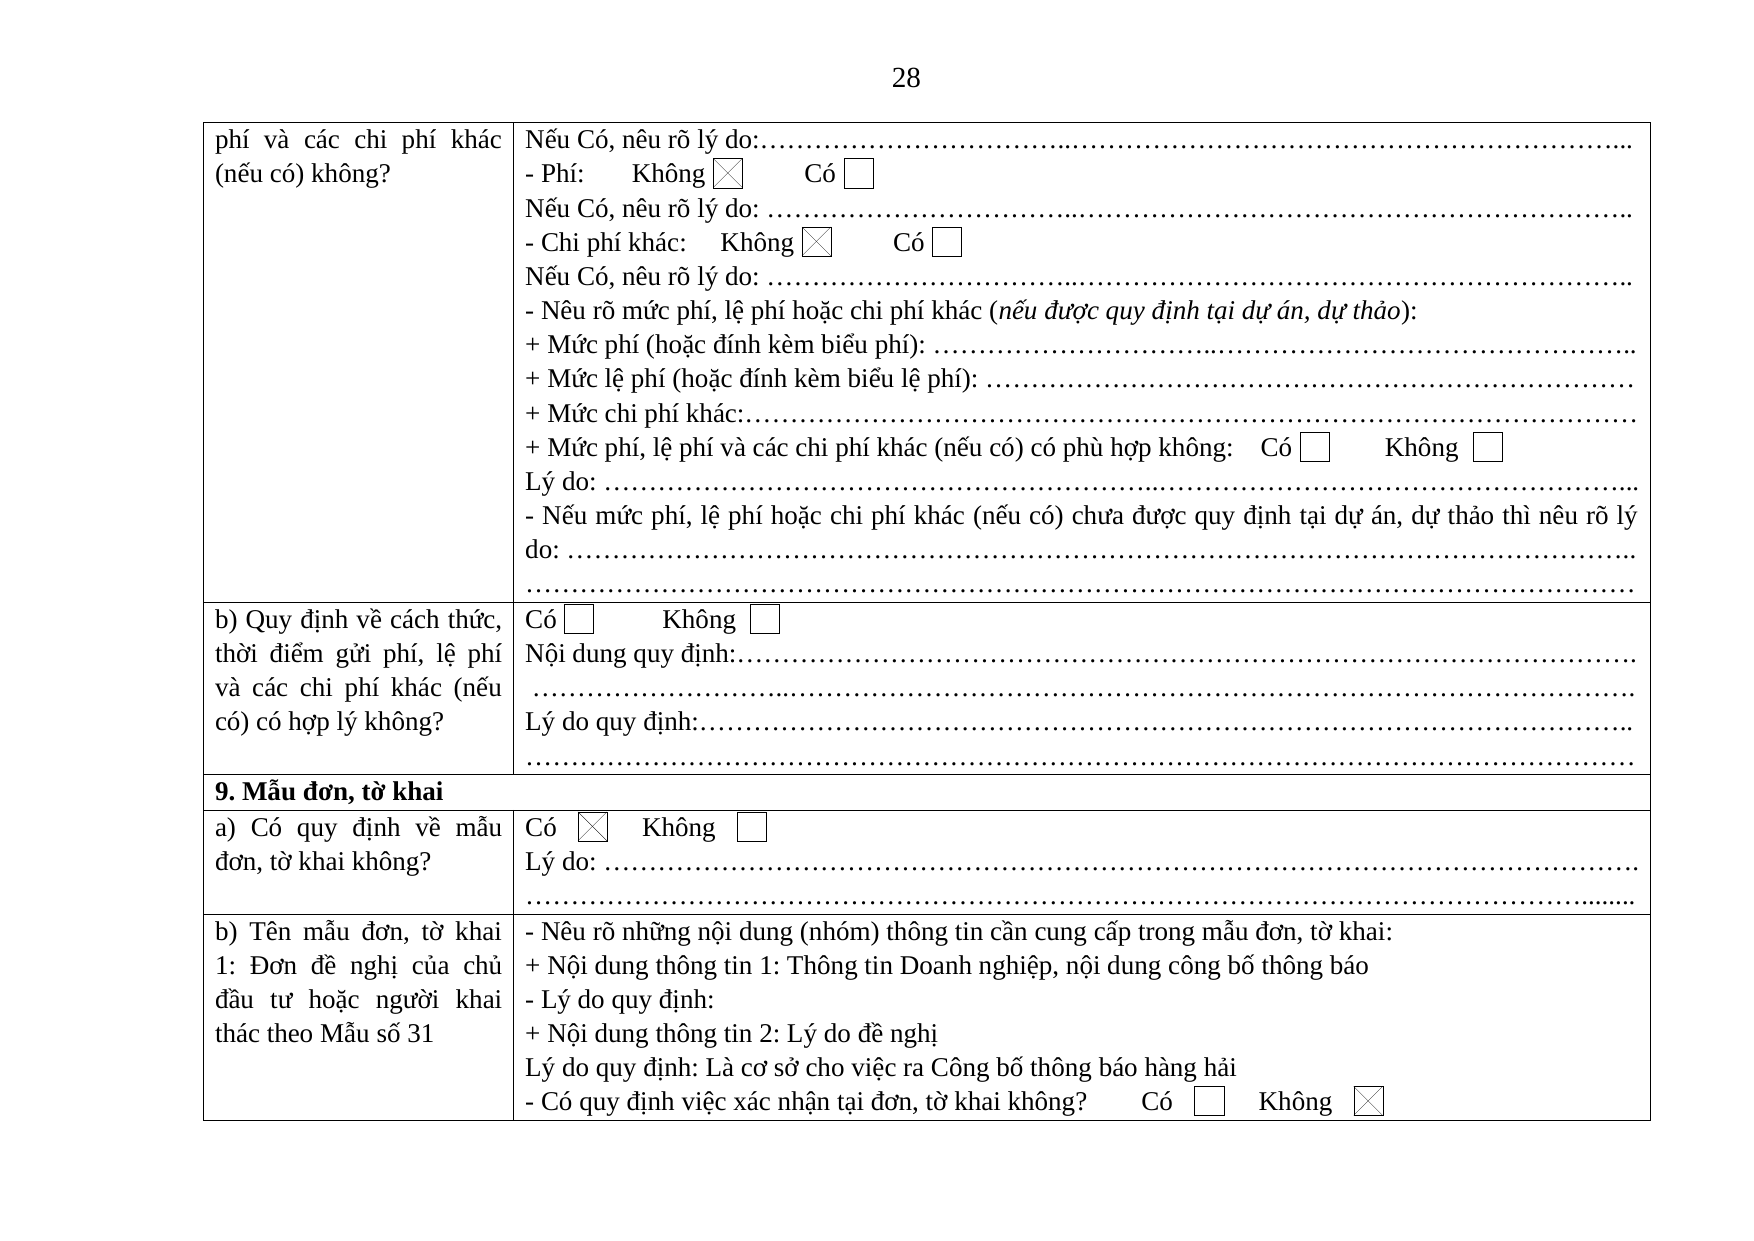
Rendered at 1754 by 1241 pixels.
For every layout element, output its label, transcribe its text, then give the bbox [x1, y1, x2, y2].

table_cell Có Không Nội dung quy định:………………………………………………………………………………………. ………………………..…………………………………………………………………………………. Lý do quy định:………………………………………………………………………………………….. …………………………………………………………………………………………………………… [514, 603, 1650, 774]
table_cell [514, 123, 1650, 602]
table_cell b) Quy định về cách thức, thời điểm gửi phí, lệ phí và các chi phí khác (nếu có) có hợp lý không? [204, 603, 513, 774]
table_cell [204, 123, 513, 602]
table_cell 9. Mẫu đơn, tờ khai [204, 775, 1650, 810]
table_cell a) Có quy định về mẫu đơn, tờ khai không? [204, 811, 513, 913]
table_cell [514, 915, 1650, 1120]
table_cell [204, 915, 513, 1120]
table_cell Có Không Lý do: ……………………………………………………………………………………………………. ………………………………………………………………………………………………………........ [514, 811, 1650, 913]
